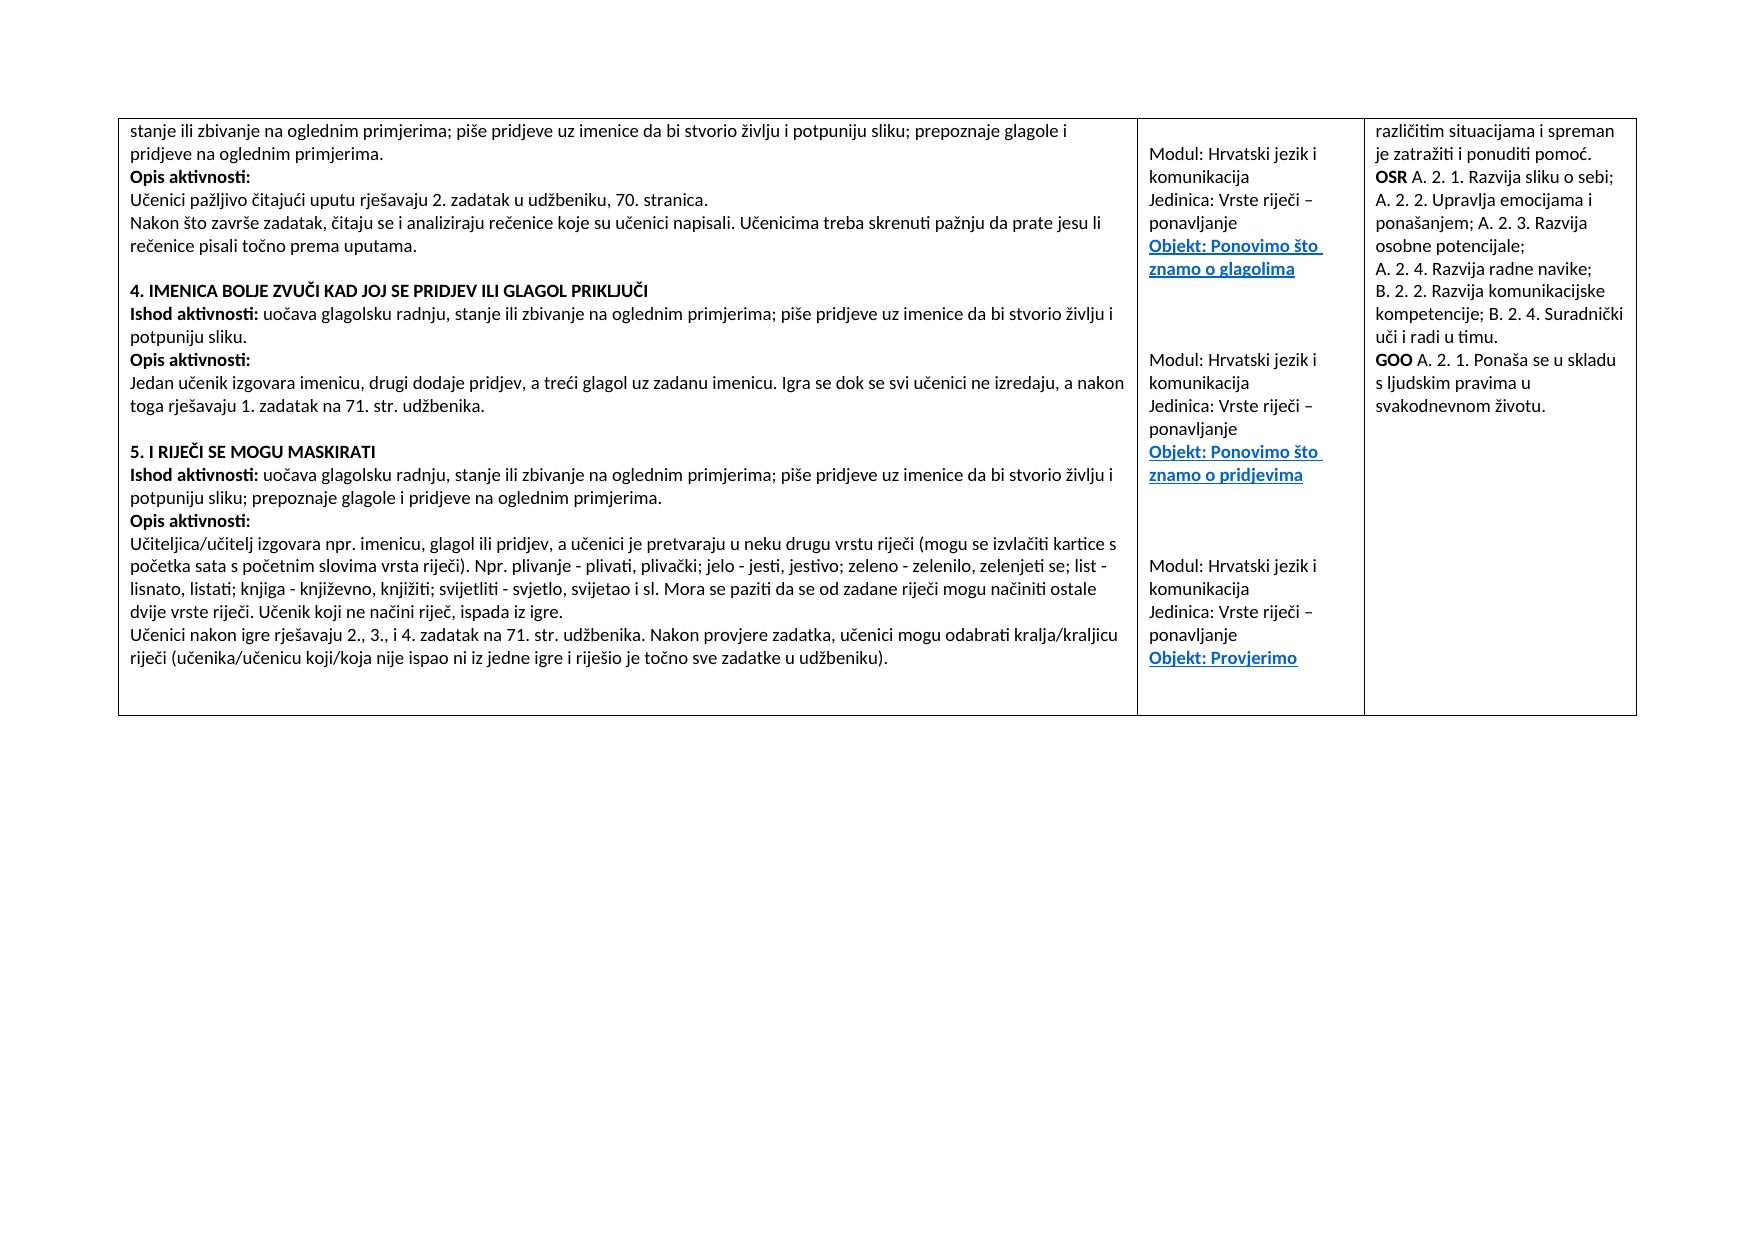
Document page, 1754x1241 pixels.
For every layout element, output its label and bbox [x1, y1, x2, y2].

table_cell [119, 119, 1137, 715]
table_cell [1138, 119, 1364, 715]
table_cell [1365, 119, 1636, 715]
